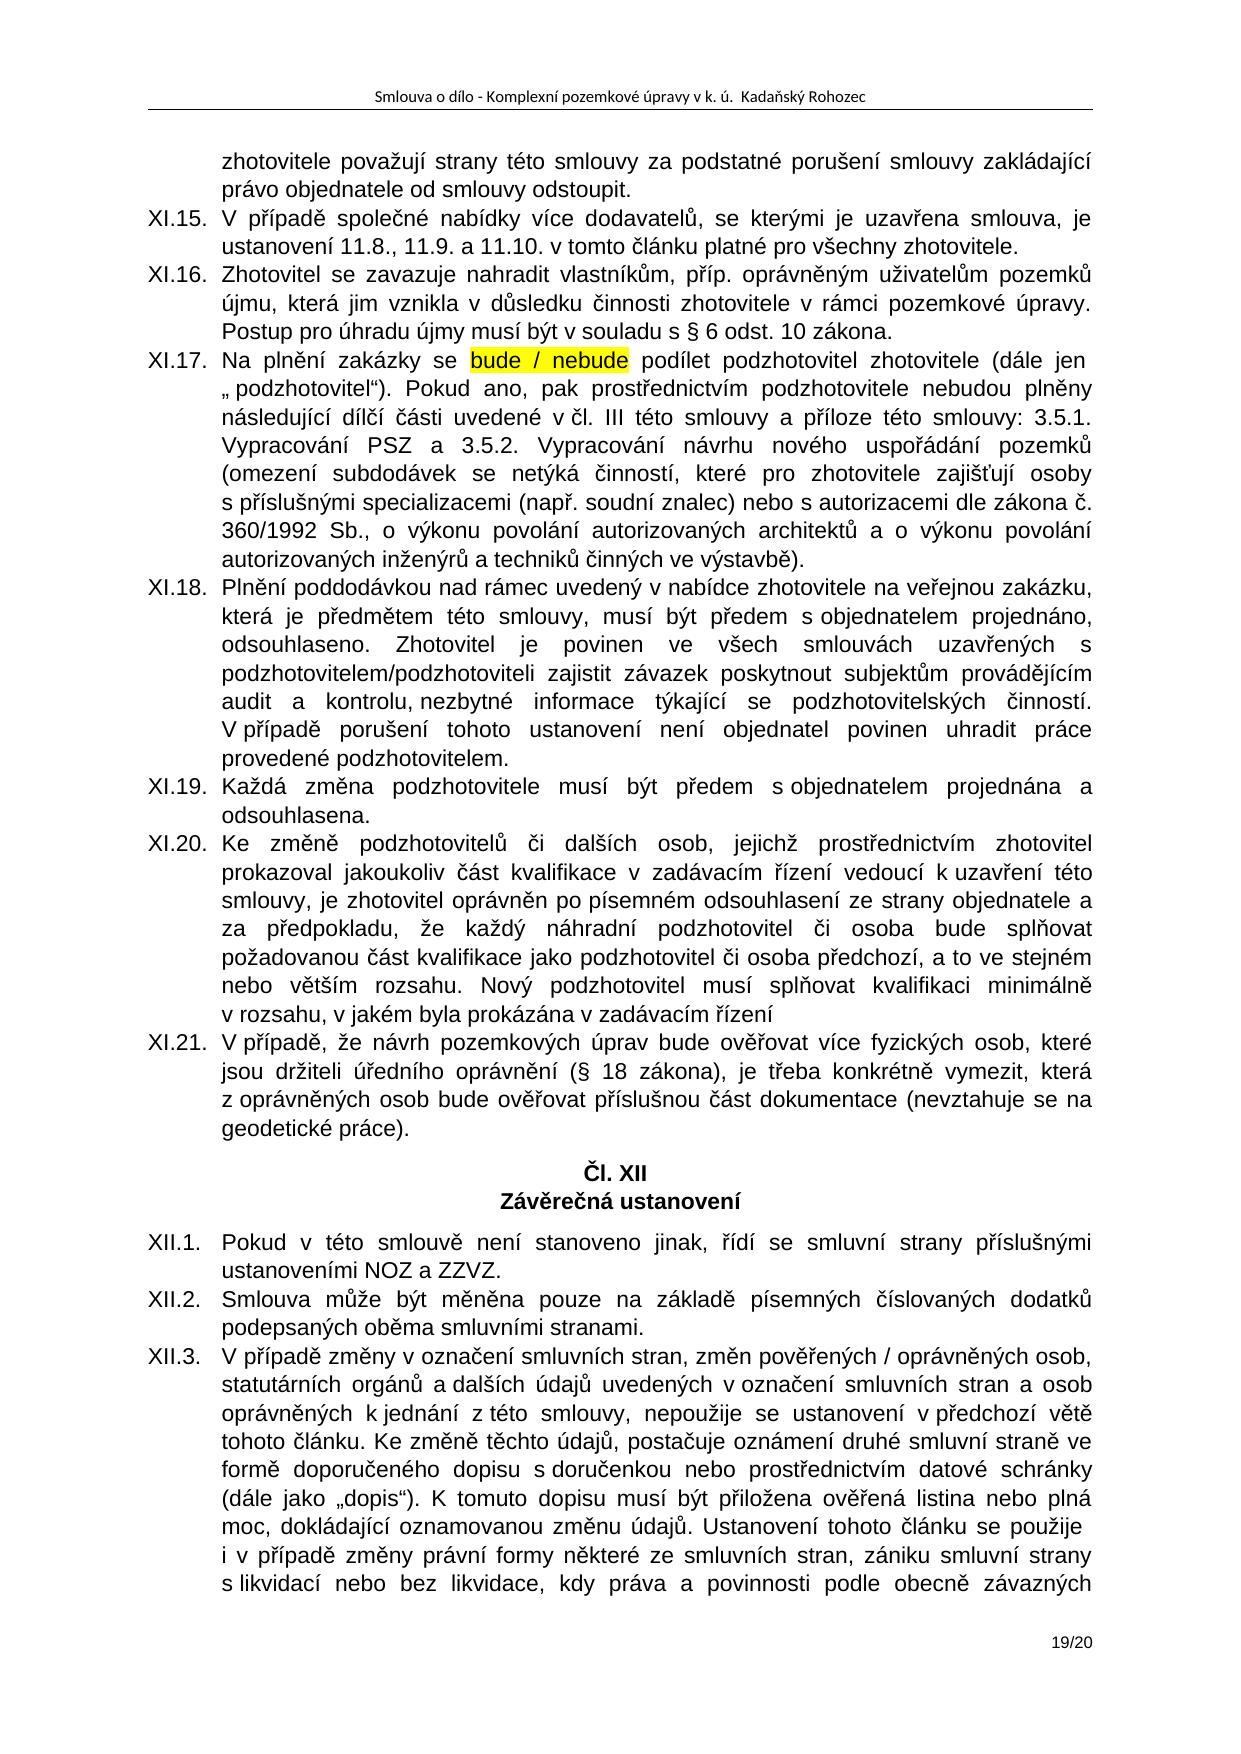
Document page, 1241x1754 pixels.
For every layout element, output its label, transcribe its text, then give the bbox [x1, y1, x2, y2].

list Plnění poddodávkou nad rámec uvedený v nabídce zhotovitele na veřejnou zakázku, která je předmětem této smlouvy, musí být předem s objednatelem projednáno, odsouhlaseno. Zhotovitel je povinen ve všech smlouvách uzavřených s podzhotovitelem/podzhotoviteli zajistit závazek poskytnout subjektům provádějícím audit a kontrolu, nezbytné informace týkající se podzhotovitelských činností. V případě porušení tohoto ustanovení není objednatel povinen uhradit práce provedené podzhotovitelem. [148, 574, 1093, 771]
list Smlouva může být měněna pouze na základě písemných číslovaných dodatků podepsaných oběma smluvními stranami. [148, 1286, 1093, 1341]
list Pokud v této smlouvě není stanoveno jinak, řídí se smluvní strany příslušnými ustanoveními NOZ a ZZVZ. [148, 1229, 1093, 1284]
list V případě společné nabídky více dodavatelů, se kterými je uzavřena smlouva, je ustanovení 11.8., 11.9. a 11.10. v tomto článku platné pro všechny zhotovitele. [148, 204, 1093, 259]
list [148, 148, 1093, 202]
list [148, 1343, 1093, 1597]
text Závěrečná ustanovení [148, 1159, 1093, 1214]
list Zhotovitel se zavazuje nahradit vlastníkům, příp. oprávněným uživatelům pozemků újmu, která jim vznikla v důsledku činnosti zhotovitele v rámci pozemkové úpravy. Postup pro úhradu újmy musí být v souladu s § 6 odst. 10 zákona. [148, 261, 1093, 344]
list Každá změna podzhotovitele musí být předem s objednatelem projednána a odsouhlasena. [148, 773, 1093, 828]
list Ke změně podzhotovitelů či dalších osob, jejichž prostřednictvím zhotovitel prokazoval jakoukoliv část kvalifikace v zadávacím řízení vedoucí k uzavření této smlouvy, je zhotovitel oprávněn po písemném odsouhlasení ze strany objednatele a za předpokladu, že každý náhradní podzhotovitel či osoba bude splňovat požadovanou část kvalifikace jako podzhotovitel či osoba předchozí, a to ve stejném nebo větším rozsahu. Nový podzhotovitel musí splňovat kvalifikaci minimálně v rozsahu, v jakém byla prokázána v zadávacím řízení [148, 830, 1093, 1027]
list Na plnění zakázky se bude / nebude podílet podzhotovitel zhotovitele (dále jen „ podzhotovitel“). Pokud ano, pak prostřednictvím podzhotovitele nebudou plněny následující dílčí části uvedené v čl. III této smlouvy a příloze této smlouvy: 3.5.1. Vypracování PSZ a 3.5.2. Vypracování návrhu nového uspořádání pozemků (omezení subdodávek se netýká činností, které pro zhotovitele zajišťují osoby s příslušnými specializacemi (např. soudní znalec) nebo s autorizacemi dle zákona č. 360/1992 Sb., o výkonu povolání autorizovaných architektů a o výkonu povolání autorizovaných inženýrů a techniků činných ve výstavbě). [148, 347, 1093, 572]
list V případě, že návrh pozemkových úprav bude ověřovat více fyzických osob, které jsou držiteli úředního oprávnění (§ 18 zákona), je třeba konkrétně vymezit, která z oprávněných osob bude ověřovat příslušnou část dokumentace (nevztahuje se na geodetické práce). [148, 1029, 1093, 1141]
